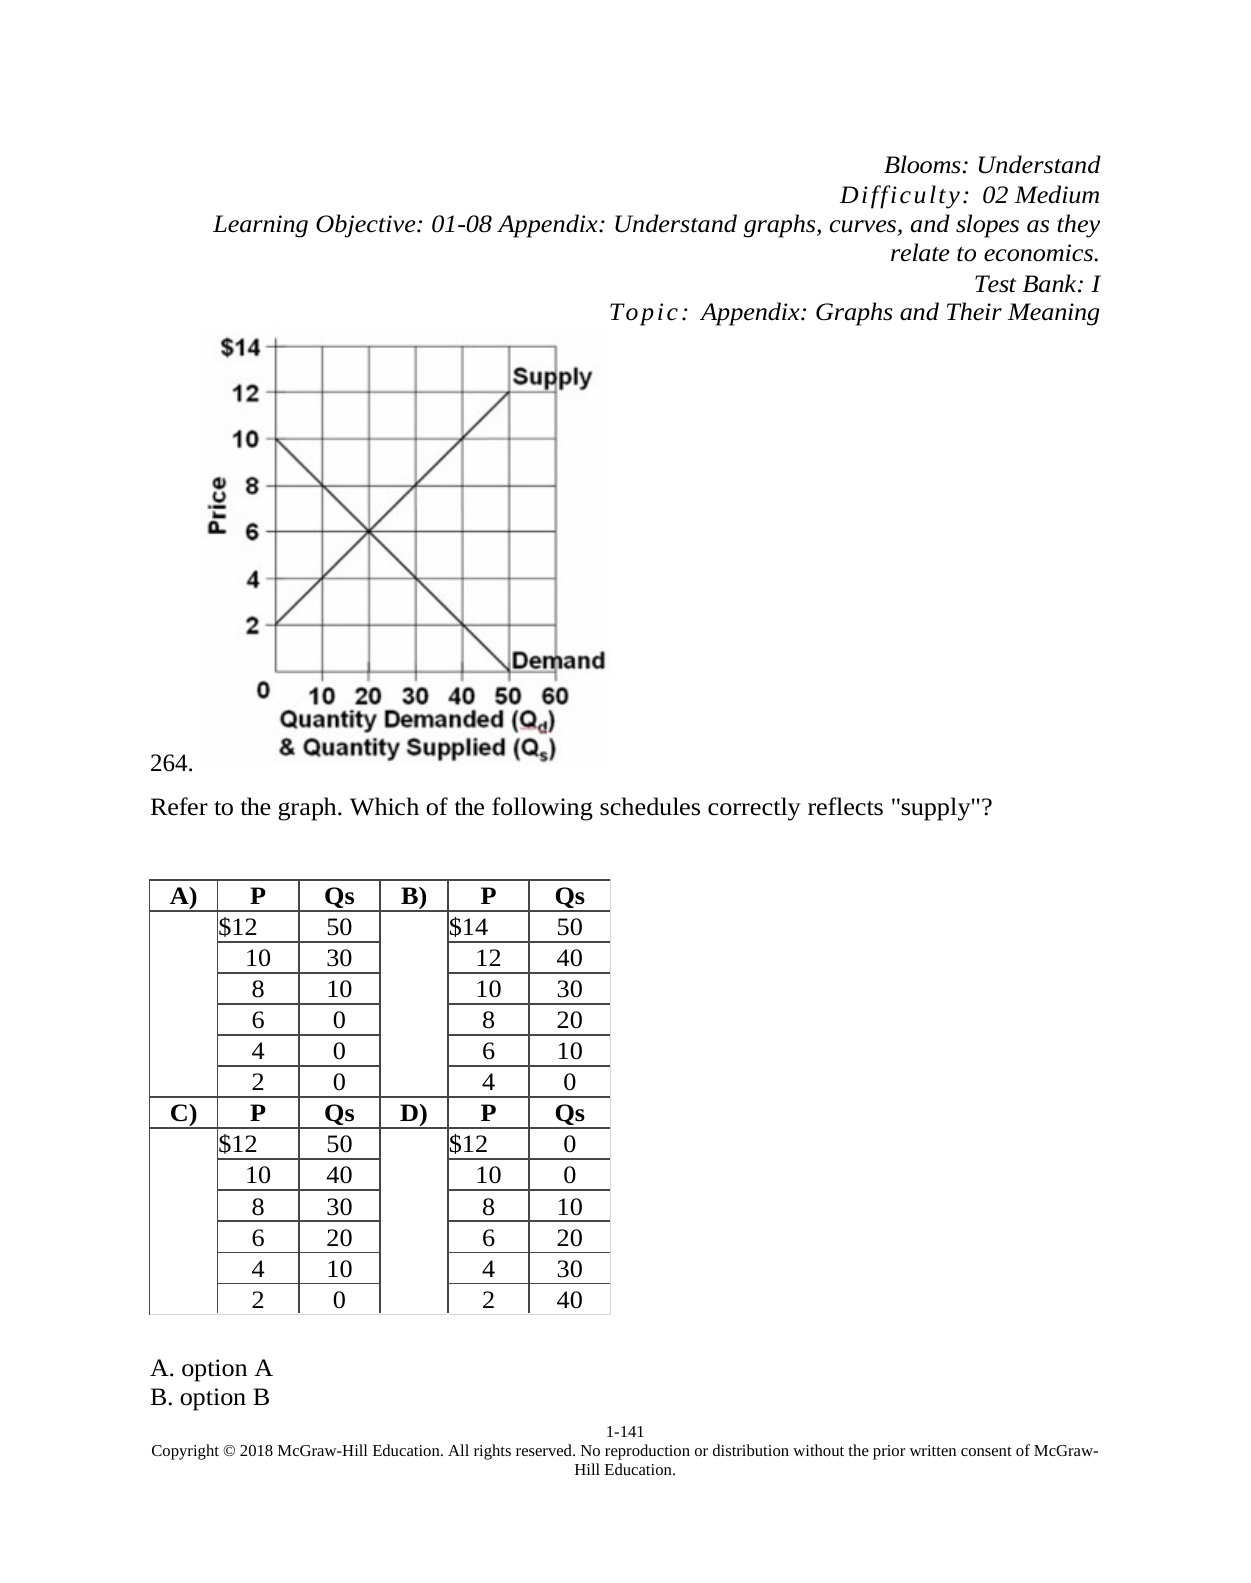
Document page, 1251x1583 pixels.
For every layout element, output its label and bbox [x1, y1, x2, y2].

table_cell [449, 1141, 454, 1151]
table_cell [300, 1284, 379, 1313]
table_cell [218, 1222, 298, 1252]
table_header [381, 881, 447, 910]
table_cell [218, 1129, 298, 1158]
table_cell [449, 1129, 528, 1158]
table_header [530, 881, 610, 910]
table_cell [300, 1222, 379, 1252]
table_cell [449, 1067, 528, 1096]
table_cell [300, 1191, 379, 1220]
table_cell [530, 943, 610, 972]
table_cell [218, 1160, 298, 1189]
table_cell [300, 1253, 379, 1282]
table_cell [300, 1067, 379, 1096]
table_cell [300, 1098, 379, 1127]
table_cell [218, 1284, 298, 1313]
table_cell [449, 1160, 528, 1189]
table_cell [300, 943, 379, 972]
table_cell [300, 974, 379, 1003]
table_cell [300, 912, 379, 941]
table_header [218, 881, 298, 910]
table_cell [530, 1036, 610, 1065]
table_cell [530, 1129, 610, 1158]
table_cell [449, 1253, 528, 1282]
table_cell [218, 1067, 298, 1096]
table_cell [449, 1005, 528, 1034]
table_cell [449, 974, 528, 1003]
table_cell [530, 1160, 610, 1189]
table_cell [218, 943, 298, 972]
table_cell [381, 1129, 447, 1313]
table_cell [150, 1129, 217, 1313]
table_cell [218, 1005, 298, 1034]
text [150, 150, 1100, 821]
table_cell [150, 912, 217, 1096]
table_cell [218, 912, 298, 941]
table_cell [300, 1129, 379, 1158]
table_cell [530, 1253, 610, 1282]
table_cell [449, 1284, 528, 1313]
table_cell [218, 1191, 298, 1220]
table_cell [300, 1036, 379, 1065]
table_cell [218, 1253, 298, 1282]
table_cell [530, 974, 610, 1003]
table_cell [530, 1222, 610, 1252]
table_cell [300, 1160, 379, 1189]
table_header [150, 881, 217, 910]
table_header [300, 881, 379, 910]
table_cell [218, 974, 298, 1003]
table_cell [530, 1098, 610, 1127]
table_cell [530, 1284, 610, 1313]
picture [200, 326, 611, 772]
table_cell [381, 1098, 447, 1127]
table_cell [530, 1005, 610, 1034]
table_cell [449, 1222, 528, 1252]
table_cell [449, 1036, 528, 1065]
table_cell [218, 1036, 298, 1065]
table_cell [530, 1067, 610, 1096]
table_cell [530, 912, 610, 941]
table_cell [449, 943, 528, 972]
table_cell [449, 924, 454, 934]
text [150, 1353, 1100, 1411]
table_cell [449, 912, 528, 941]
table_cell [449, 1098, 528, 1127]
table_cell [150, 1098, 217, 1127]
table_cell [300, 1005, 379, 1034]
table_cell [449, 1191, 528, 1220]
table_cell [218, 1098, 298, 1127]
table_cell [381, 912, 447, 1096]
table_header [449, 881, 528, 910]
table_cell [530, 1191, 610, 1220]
